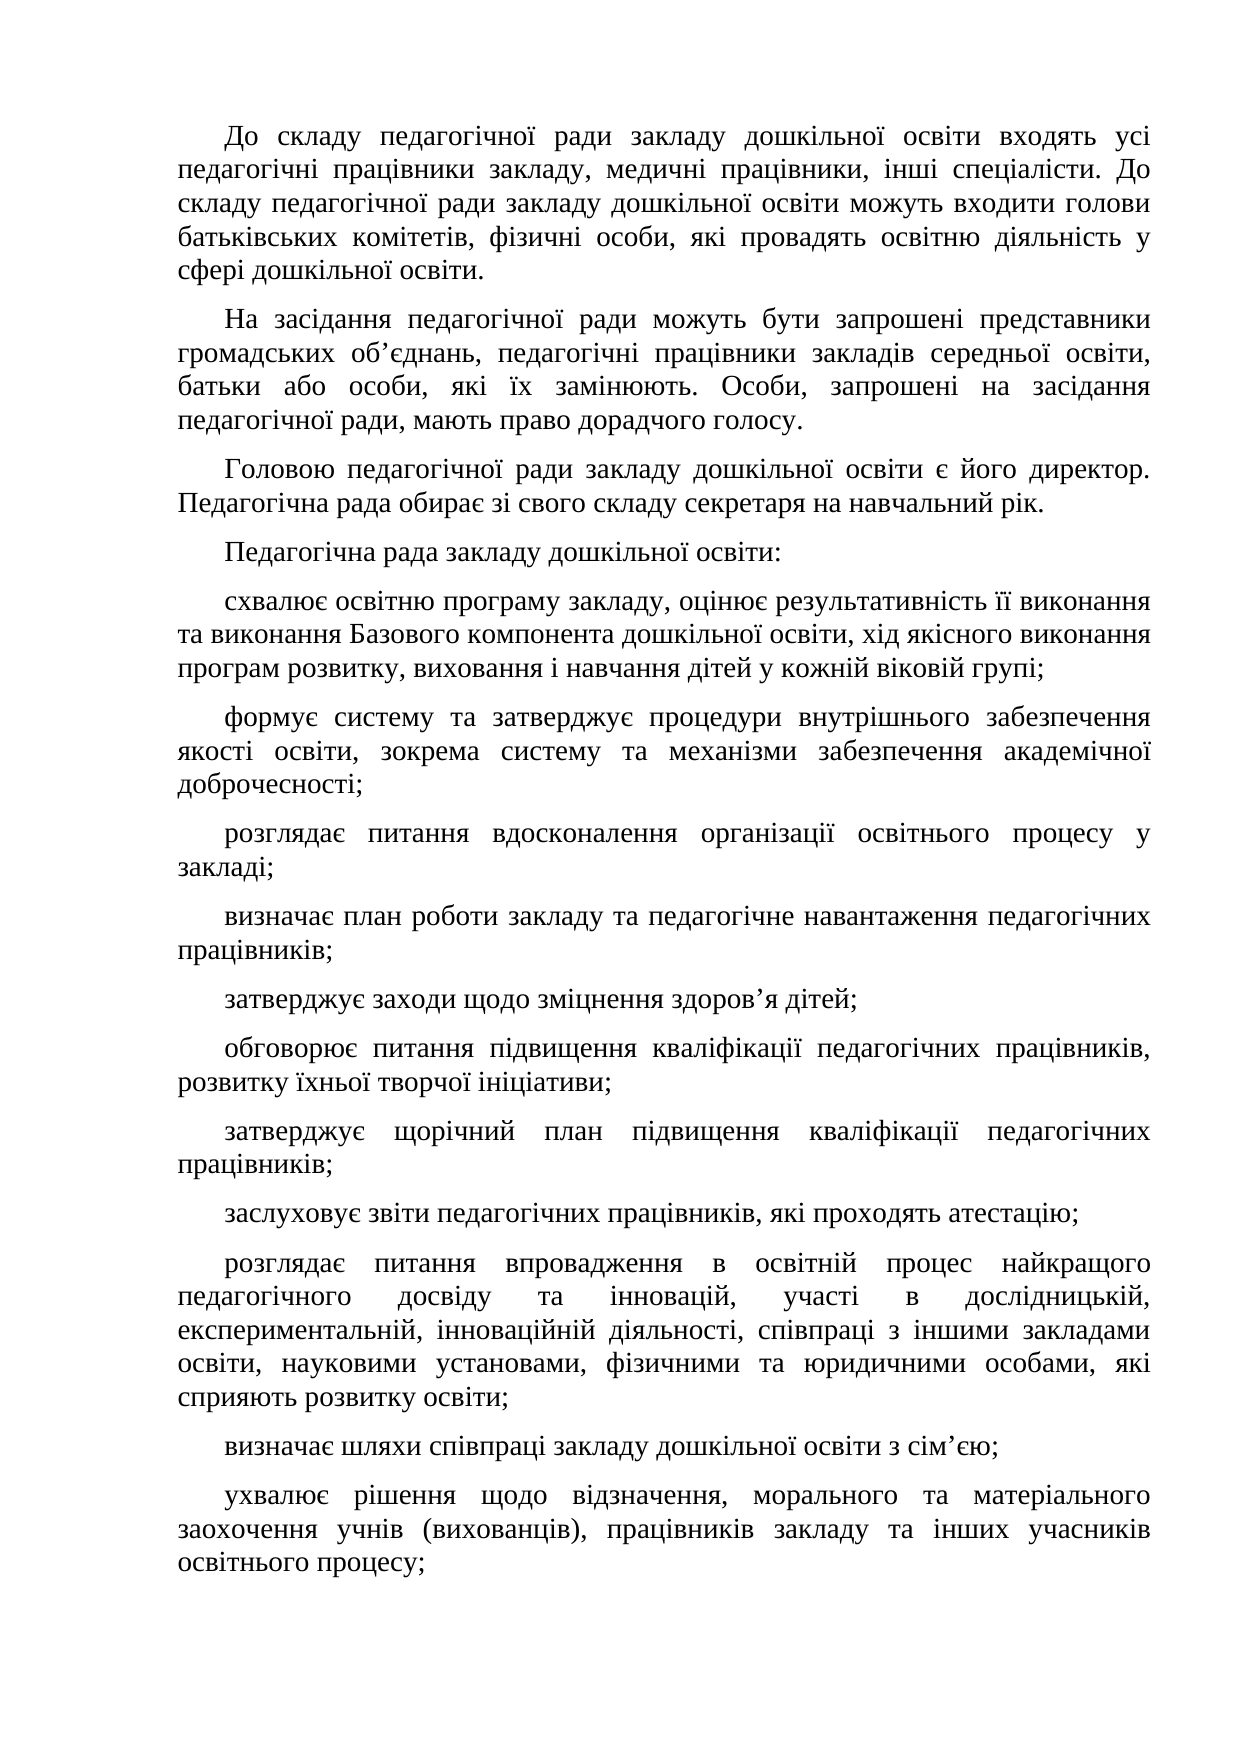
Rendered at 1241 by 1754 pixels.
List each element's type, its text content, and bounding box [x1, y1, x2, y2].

text визначає план роботи закладу та педагогічне навантаження педагогічних працівників; [177, 898, 1152, 965]
text формує систему та затверджує процедури внутрішнього забезпечення якості освіти, зокрема систему та механізми забезпечення академічної доброчесності; [177, 699, 1152, 800]
text обговорює питання підвищення кваліфікації педагогічних працівників, розвитку їхньої творчої ініціативи; [177, 1030, 1152, 1097]
text ухвалює рішення щодо відзначення, морального та матеріального заохочення учнів (вихованців), працівників закладу та інших учасників освітнього процесу; [177, 1477, 1152, 1578]
text визначає шляхи співпраці закладу дошкільної освіти з сім’єю; [177, 1428, 1152, 1462]
text На засідання педагогічної ради можуть бути запрошені представники громадських об’єднань, педагогічні працівники закладів середньої освіти, батьки або особи, які їх замінюють. Особи, запрошені на засідання педагогічної ради, мають право дорадчого голосу. [177, 301, 1152, 436]
text Педагогічна рада закладу дошкільної освіти: [177, 534, 1152, 567]
text затверджує щорічний план підвищення кваліфікації педагогічних працівників; [177, 1113, 1152, 1180]
text До складу педагогічної ради закладу дошкільної освіти входять усі педагогічні працівники закладу, медичні працівники, інші спеціалісти. До складу педагогічної ради закладу дошкільної освіти можуть входити голови батьківських комітетів, фізичні особи, які провадять освітню діяльність у сфері дошкільної освіти. [177, 118, 1152, 286]
text Головою педагогічної ради закладу дошкільної освіти є його директор. Педагогічна рада обирає зі свого складу секретаря на навчальний рік. [177, 451, 1152, 518]
text розглядає питання вдосконалення організації освітнього процесу у закладі; [177, 816, 1152, 883]
text розглядає питання впровадження в освітній процес найкращого педагогічного досвіду та інновацій, участі в дослідницькій, експериментальній, інноваційній діяльності, співпраці з іншими закладами освіти, науковими установами, фізичними та юридичними особами, які сприяють розвитку освіти; [177, 1245, 1152, 1412]
text заслуховує звіти педагогічних працівників, які проходять атестацію; [177, 1196, 1152, 1229]
text затверджує заходи щодо зміцнення здоров’я дітей; [177, 981, 1152, 1014]
text схвалює освітню програму закладу, оцінює результативність її виконання та виконання Базового компонента дошкільної освіти, хід якісного виконання програм розвитку, виховання і навчання дітей у кожній віковій групі; [177, 583, 1152, 684]
